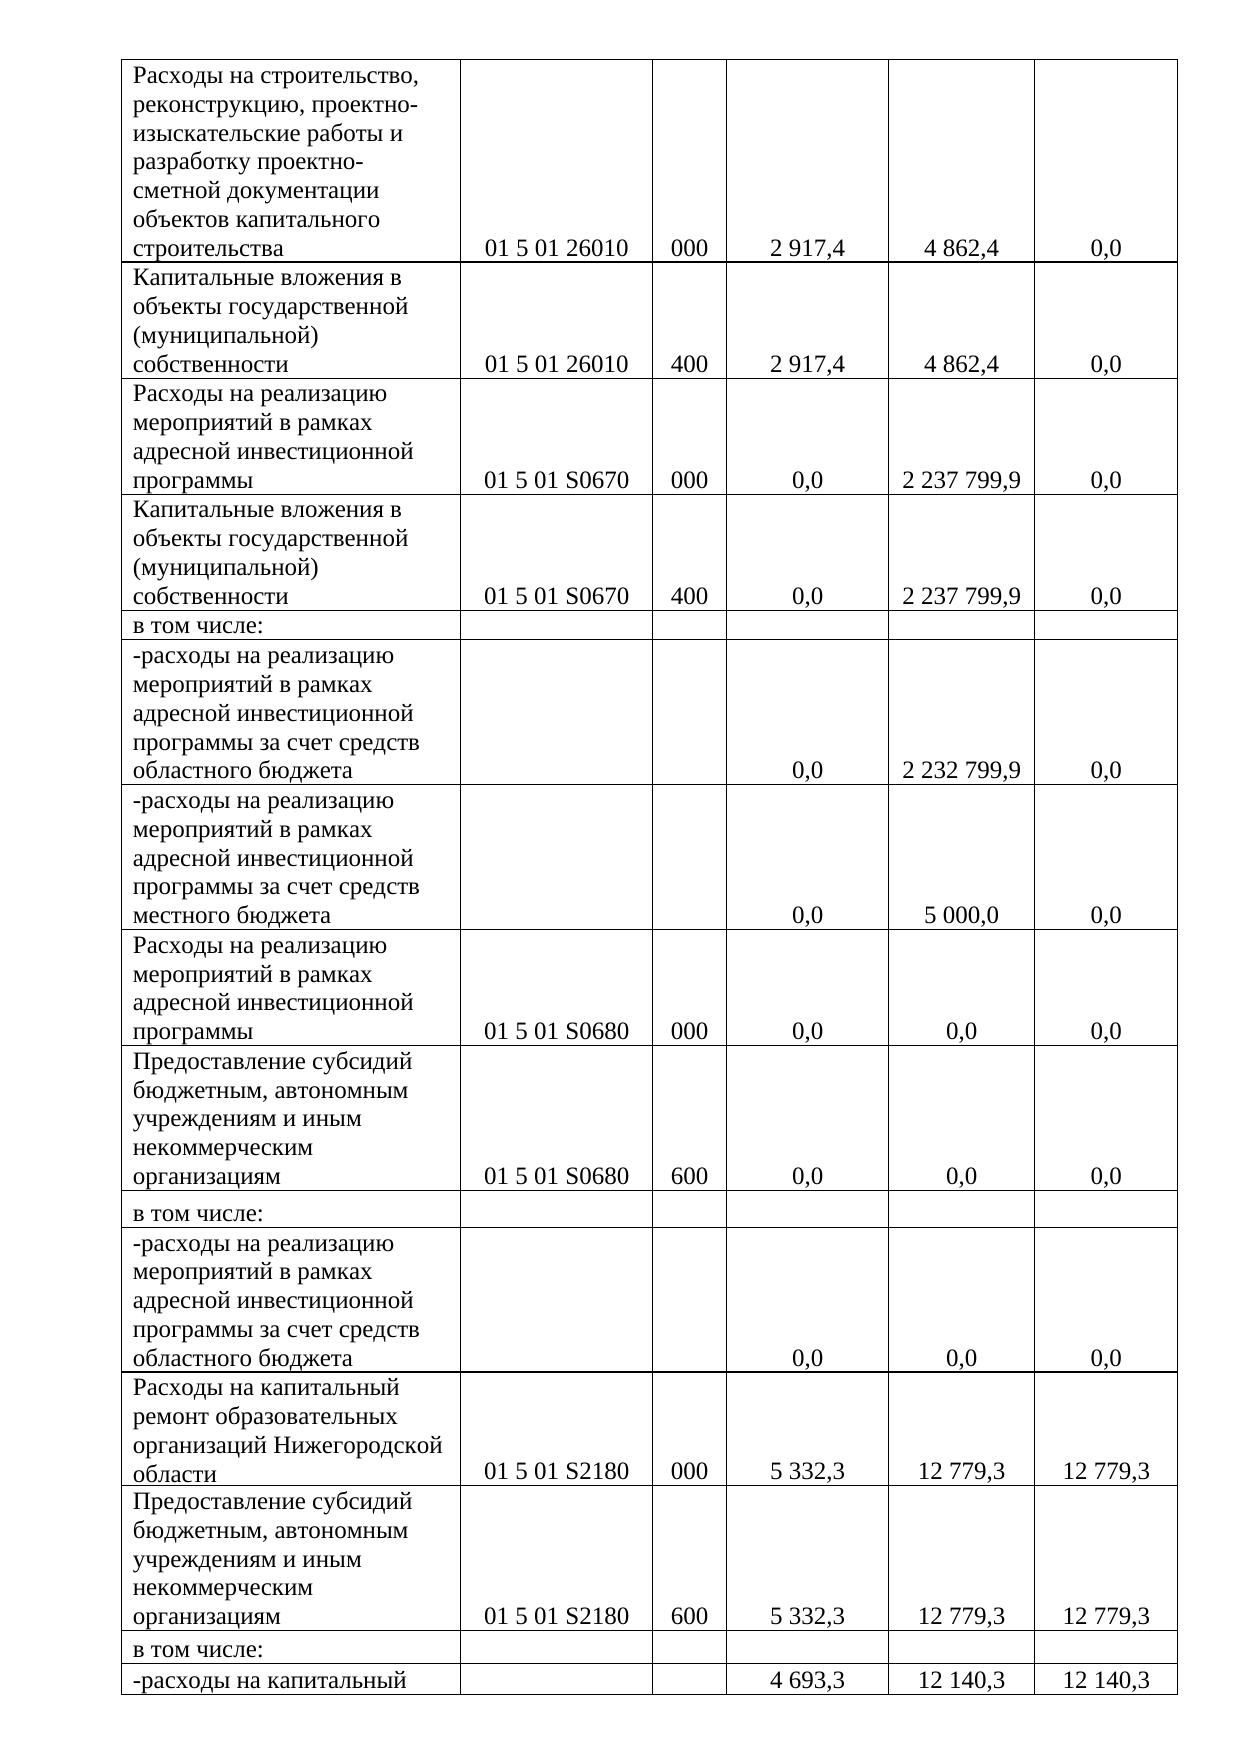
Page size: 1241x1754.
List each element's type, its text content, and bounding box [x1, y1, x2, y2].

table_cell [461, 640, 652, 784]
table_cell [653, 1228, 726, 1371]
table_cell 01 5 01 S2180 [461, 1373, 652, 1485]
table_cell 12 779,3 [889, 1486, 1034, 1630]
table_cell 0,0 [727, 930, 888, 1045]
table_cell [461, 1631, 652, 1662]
table_cell Расходы на реализацию мероприятий в рамках адресной инвестиционной программы [122, 930, 460, 1045]
table_cell 12 779,3 [889, 1373, 1034, 1485]
table_cell 0,0 [1035, 495, 1177, 609]
table_cell в том числе: [122, 1191, 460, 1227]
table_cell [122, 1664, 460, 1694]
table_cell [727, 611, 888, 639]
table_cell 2 237 799,9 [889, 379, 1034, 493]
table_cell Предоставление субсидий бюджетным, автономным учреждениям и иным некоммерческим организациям [122, 1046, 460, 1190]
table_cell [653, 1191, 726, 1227]
table_cell 000 [653, 1373, 726, 1485]
table_cell 12 779,3 [1035, 1373, 1177, 1485]
table_cell 0,0 [727, 495, 888, 609]
table_cell 12 779,3 [1035, 1486, 1177, 1630]
table_cell 400 [653, 263, 726, 377]
table_cell 2 232 799,9 [889, 640, 1034, 784]
table_cell [889, 611, 1034, 639]
table_cell 12 140,3 [889, 1664, 1034, 1694]
table_cell 0,0 [1035, 60, 1177, 261]
table_cell в том числе: [122, 611, 460, 639]
table_cell 4 862,4 [889, 60, 1034, 261]
table_cell [461, 1191, 652, 1227]
table_cell [727, 1631, 888, 1662]
table_cell [1035, 1191, 1177, 1227]
table_cell 5 332,3 [727, 1373, 888, 1485]
table_cell [461, 1228, 652, 1371]
table_cell 0,0 [1035, 1046, 1177, 1190]
table_cell 5 332,3 [727, 1486, 888, 1630]
table_cell 0,0 [1035, 263, 1177, 377]
table_cell в том числе: [122, 1631, 460, 1662]
table_cell [653, 785, 726, 929]
table_cell Расходы на реализацию мероприятий в рамках адресной инвестиционной программы [122, 379, 460, 493]
table_cell 01 5 01 S2180 [461, 1486, 652, 1630]
table_cell 0,0 [727, 640, 888, 784]
table_cell 0,0 [727, 1046, 888, 1190]
table_cell [1035, 1631, 1177, 1662]
table_cell 0,0 [889, 1228, 1034, 1371]
table_cell 01 5 01 S0680 [461, 1046, 652, 1190]
table_cell Предоставление субсидий бюджетным, автономным учреждениям и иным некоммерческим организациям [122, 1486, 460, 1630]
table_cell 12 140,3 [1035, 1664, 1177, 1694]
table_cell 0,0 [1035, 785, 1177, 929]
table_cell 600 [653, 1486, 726, 1630]
table_cell [653, 1664, 726, 1694]
table_cell 01 5 01 S0680 [461, 930, 652, 1045]
table_cell 600 [653, 1046, 726, 1190]
table_cell -расходы на реализацию мероприятий в рамках адресной инвестиционной программы за счет средств местного бюджета [122, 785, 460, 929]
table_cell Расходы на капитальный ремонт образовательных организаций Нижегородской области [122, 1373, 460, 1485]
table_cell [889, 1191, 1034, 1227]
table_cell 0,0 [727, 1228, 888, 1371]
table_cell [461, 611, 652, 639]
table_cell 01 5 01 26010 [461, 60, 652, 261]
table_cell 000 [653, 379, 726, 493]
table_cell Капитальные вложения в объекты государственной (муниципальной) собственности [122, 263, 460, 377]
table_cell 0,0 [1035, 1228, 1177, 1371]
table_cell 0,0 [1035, 379, 1177, 493]
table_cell 400 [653, 495, 726, 609]
table_cell [889, 1631, 1034, 1662]
table_cell [653, 640, 726, 784]
table_cell [727, 1191, 888, 1227]
table_cell -расходы на реализацию мероприятий в рамках адресной инвестиционной программы за счет средств областного бюджета [122, 1228, 460, 1371]
table_cell 2 237 799,9 [889, 495, 1034, 609]
table_cell 01 5 01 S0670 [461, 379, 652, 493]
table_cell 2 917,4 [727, 60, 888, 261]
table_cell 000 [653, 930, 726, 1045]
table_cell 4 693,3 [727, 1664, 888, 1694]
table_cell 5 000,0 [889, 785, 1034, 929]
table_cell 0,0 [1035, 640, 1177, 784]
table_cell [1035, 611, 1177, 639]
table_cell [653, 611, 726, 639]
table_cell 01 5 01 26010 [461, 263, 652, 377]
table_cell [653, 1631, 726, 1662]
table_cell 0,0 [1035, 930, 1177, 1045]
table_cell [461, 1664, 652, 1694]
table_cell 0,0 [727, 379, 888, 493]
table_cell Расходы на строительство, реконструкцию, проектно-изыскательские работы и разработку проектно-сметной документации объектов капитального строительства [122, 60, 460, 261]
table_cell 0,0 [727, 785, 888, 929]
table_cell 0,0 [889, 930, 1034, 1045]
table_cell 0,0 [889, 1046, 1034, 1190]
table_cell -расходы на реализацию мероприятий в рамках адресной инвестиционной программы за счет средств областного бюджета [122, 640, 460, 784]
table_cell 01 5 01 S0670 [461, 495, 652, 609]
table_cell [461, 785, 652, 929]
table_cell 4 862,4 [889, 263, 1034, 377]
table_cell 2 917,4 [727, 263, 888, 377]
table_cell Капитальные вложения в объекты государственной (муниципальной) собственности [122, 495, 460, 609]
table_cell 000 [653, 60, 726, 261]
